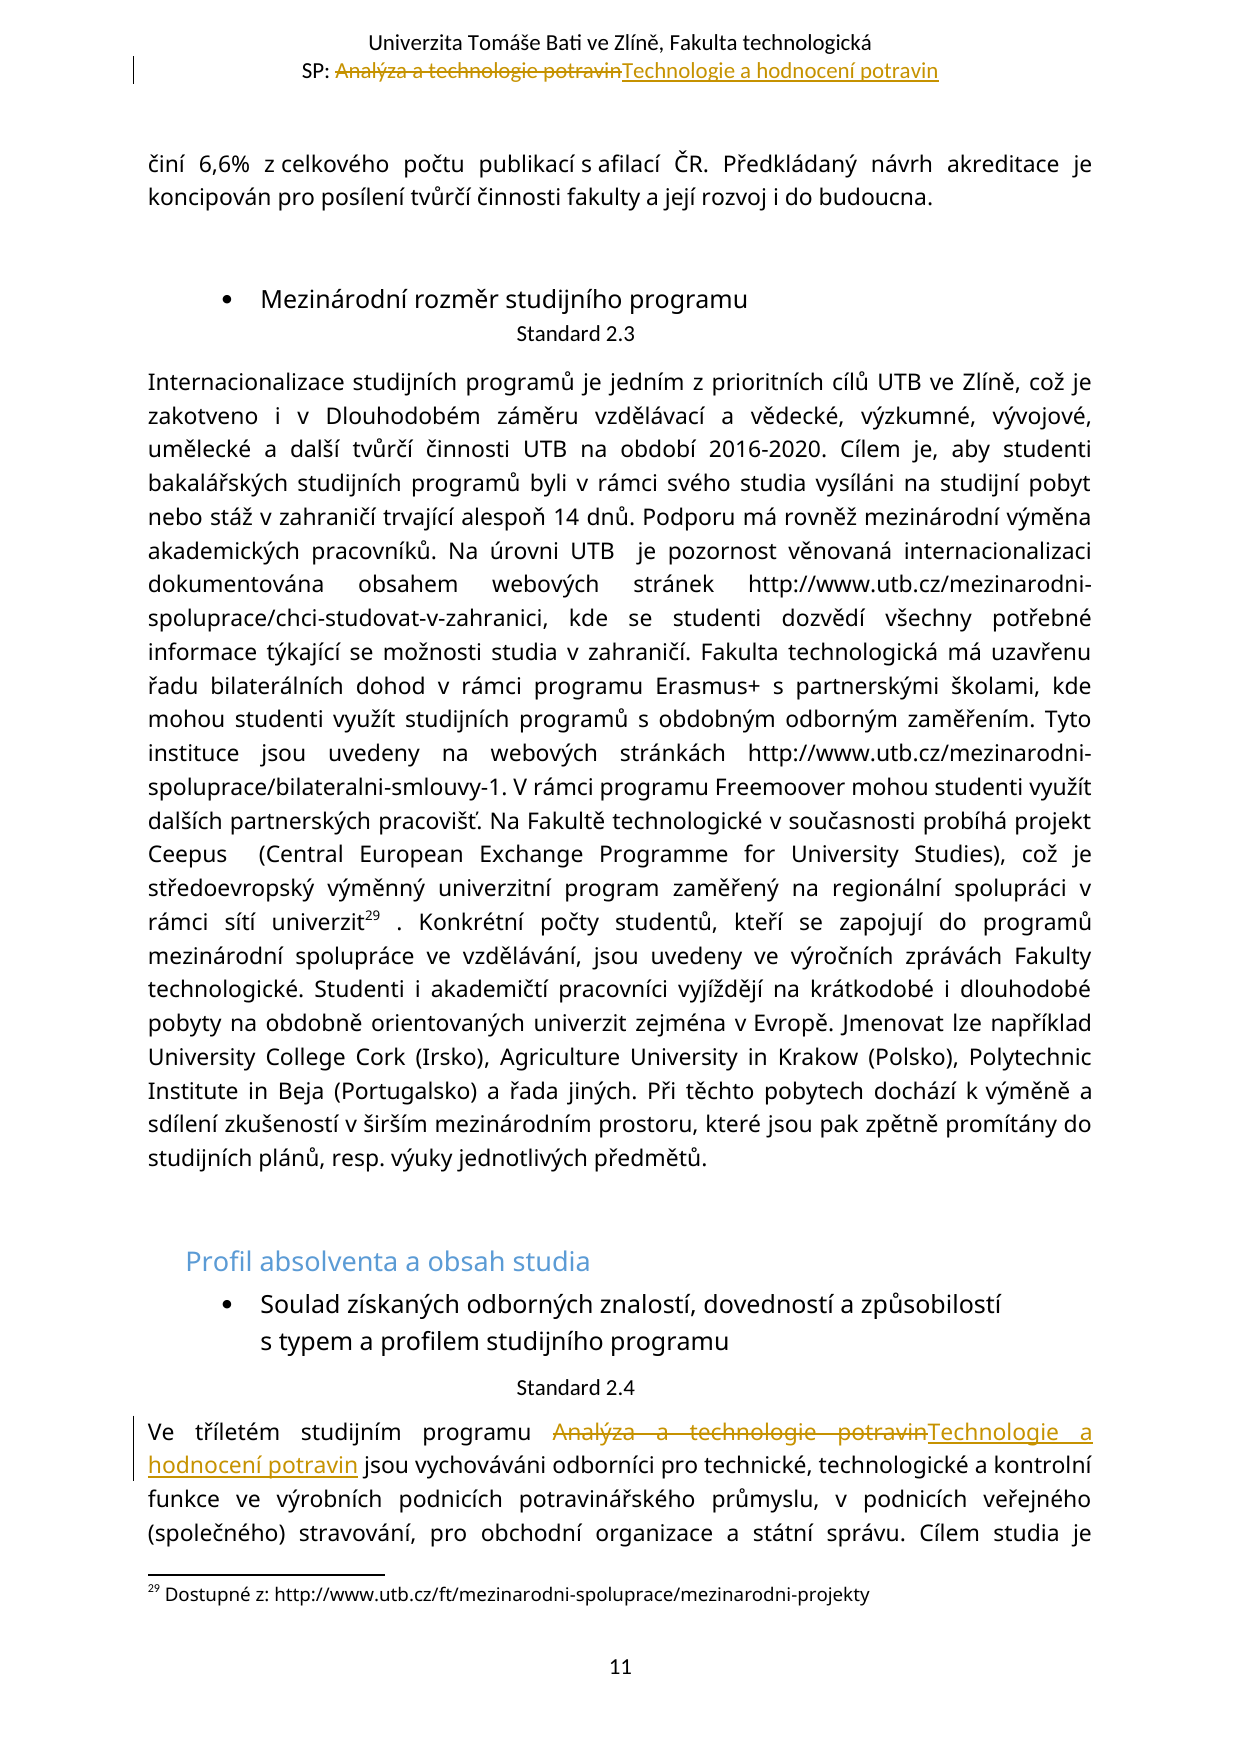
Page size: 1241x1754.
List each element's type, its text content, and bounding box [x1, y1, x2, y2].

subtitle Profil absolventa a obsah studia [185, 1243, 1093, 1280]
subtitle Mezinárodní rozměr studijního programu [223, 282, 1093, 316]
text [148, 1416, 1093, 1548]
text Standard 2.3 [443, 319, 1093, 347]
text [148, 148, 1093, 213]
text Internacionalizace studijních programů je jedním z prioritních cílů UTB ve Zlíně, což je zakotveno i v Dlouhodobém záměru vzdělávací a vědecké, výzkumné, vývojové, umělecké a další tvůrčí činnosti UTB na období 2016-2020. Cílem je, aby studenti bakalářských studijních programů byli v rámci svého studia vysíláni na studijní pobyt nebo stáž v zahraničí trvající alespoň 14 dnů. Podporu má rovněž mezinárodní výměna akademických pracovníků. Na úrovni UTB je pozornost věnovaná internacionalizaci dokumentována obsahem webových stránek http://www.utb.cz/mezinarodni-spoluprace/chci-studovat-v-zahranici, kde se studenti dozvědí všechny potřebné informace týkající se možnosti studia v zahraničí. Fakulta technologická má uzavřenu řadu bilaterálních dohod v rámci programu Erasmus+ s partnerskými školami, kde mohou studenti využít studijních programů s obdobným odborným zaměřením. Tyto instituce jsou uvedeny na webových stránkách http://www.utb.cz/mezinarodni-spoluprace/bilateralni-smlouvy-1. V rámci programu Freemoover mohou studenti využít dalších partnerských pracovišť. Na Fakultě technologické v současnosti probíhá projekt Ceepus (Central European Exchange Programme for University Studies), což je středoevropský výměnný univerzitní program zaměřený na regionální spolupráci v rámci sítí univerzit . Konkrétní počty studentů, kteří se zapojují do programů mezinárodní spolupráce ve vzdělávání, jsou uvedeny ve výročních zprávách Fakulty technologické. Studenti i akademičtí pracovníci vyjíždějí na krátkodobé i dlouhodobé pobyty na obdobně orientovaných univerzit zejména v Evropě. Jmenovat lze například University College Cork (Irsko), Agriculture University in Krakow (Polsko), Polytechnic Institute in Beja (Portugalsko) a řada jiných. Při těchto pobytech dochází k výměně a sdílení zkušeností v širším mezinárodním prostoru, které jsou pak zpětně promítány do studijních plánů, resp. výuky jednotlivých předmětů. [148, 366, 1093, 1173]
text Standard 2.4 [148, 1373, 1093, 1401]
subtitle Soulad získaných odborných znalostí, dovedností a způsobilostí s typem a profilem studijního programu [223, 1287, 1093, 1358]
